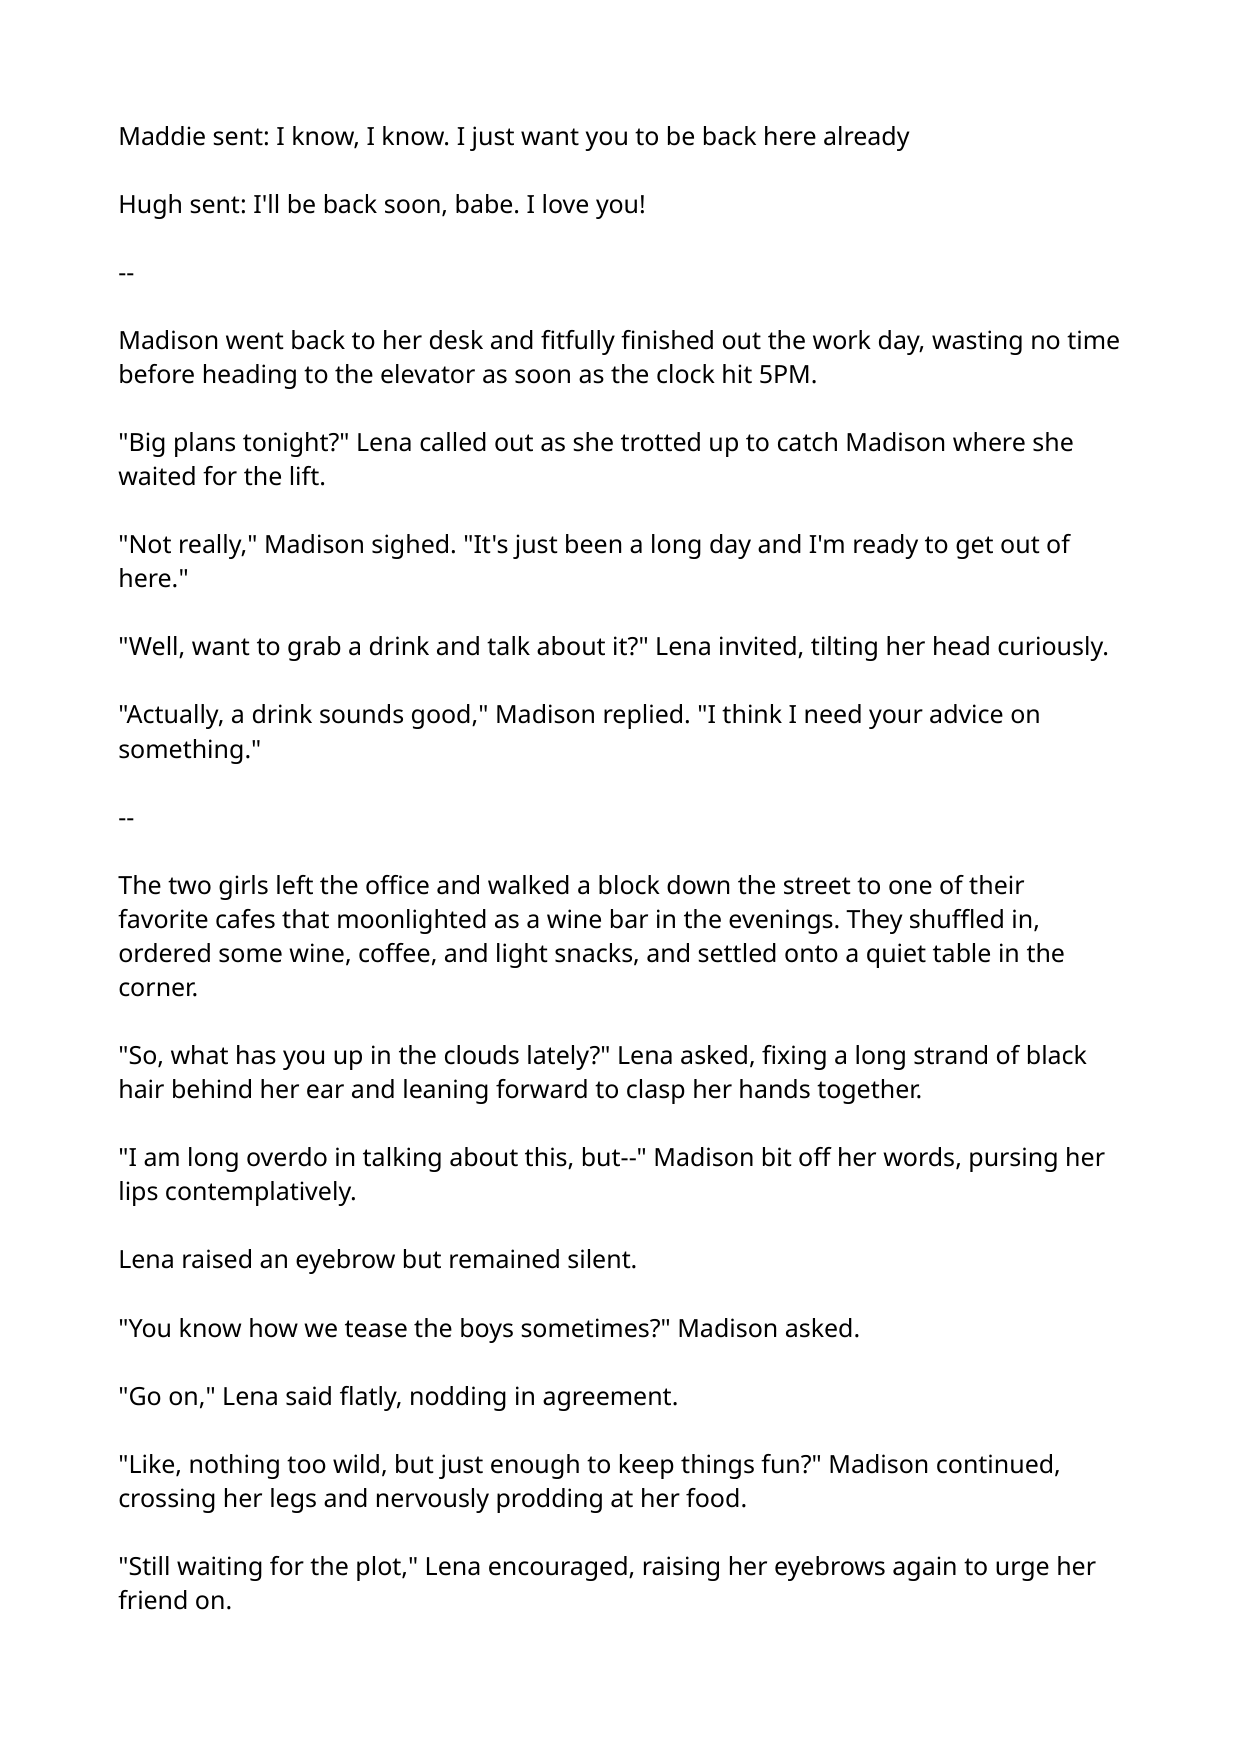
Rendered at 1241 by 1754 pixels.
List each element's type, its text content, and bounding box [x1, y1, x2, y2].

text Hugh sent: I'll be back soon, babe. I love you! [118, 186, 1122, 220]
text Madison went back to her desk and fitfully finished out the work day, wasting no time before heading to the elevator as soon as the clock hit 5PM. [118, 322, 1122, 391]
text -- [118, 254, 1122, 288]
text "Not really," Madison sighed. "It's just been a long day and I'm ready to get out of here." [118, 527, 1122, 595]
text "Go on," Lena said flatly, nodding in agreement. [118, 1378, 1122, 1412]
text Lena raised an eyebrow but remained silent. [118, 1242, 1122, 1276]
text "You know how we tease the boys sometimes?" Madison asked. [118, 1310, 1122, 1344]
text "Like, nothing too wild, but just enough to keep things fun?" Madison continued, crossing her legs and nervously prodding at her food. [118, 1447, 1122, 1515]
text "Big plans tonight?" Lena called out as she trotted up to catch Madison where she waited for the lift. [118, 425, 1122, 493]
text "So, what has you up in the clouds lately?" Lena asked, fixing a long strand of black hair behind her ear and leaning forward to clasp her hands together. [118, 1038, 1122, 1106]
text "Still waiting for the plot," Lena encouraged, raising her eyebrows again to urge her friend on. [118, 1549, 1122, 1617]
text -- [118, 799, 1122, 833]
text "Well, want to grab a drink and talk about it?" Lena invited, tilting her head curiously. [118, 629, 1122, 663]
text Maddie sent: I know, I know. I just want you to be back here already [118, 118, 1122, 152]
text "Actually, a drink sounds good," Madison replied. "I think I need your advice on something." [118, 697, 1122, 765]
text The two girls left the office and walked a block down the street to one of their favorite cafes that moonlighted as a wine bar in the evenings. They shuffled in, ordered some wine, coffee, and light snacks, and settled onto a quiet table in the corner. [118, 867, 1122, 1004]
text "I am long overdo in talking about this, but--" Madison bit off her words, pursing her lips contemplatively. [118, 1140, 1122, 1208]
